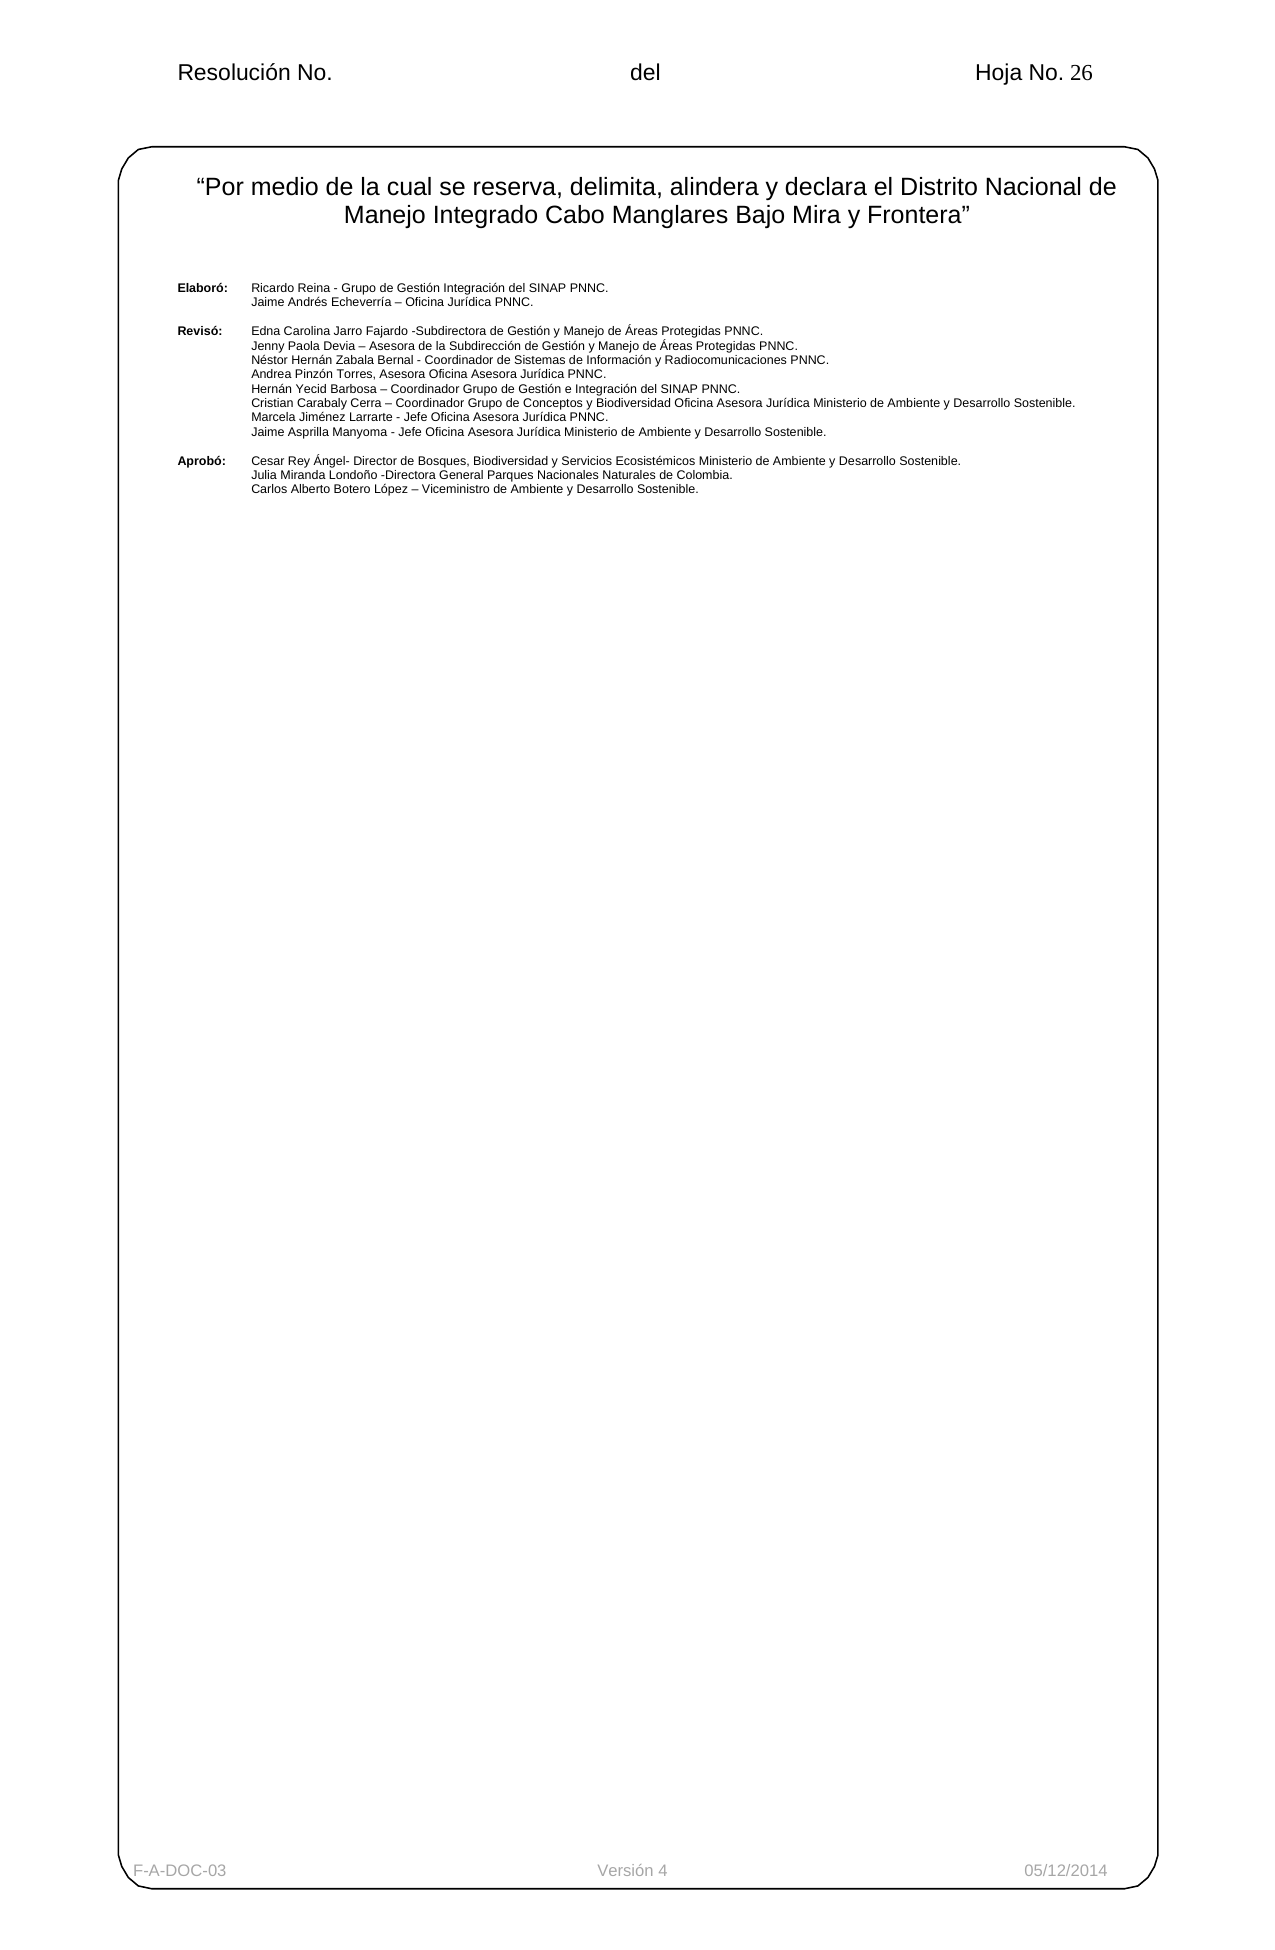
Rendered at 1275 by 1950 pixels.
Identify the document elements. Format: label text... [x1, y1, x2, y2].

text Revisó: Edna Carolina Jarro Fajardo -Subdirectora de Gestión y Manejo de Áreas Protegidas PNNC. [177, 324, 1137, 338]
text Carlos Alberto Botero López – Viceministro de Ambiente y Desarrollo Sostenible. [177, 482, 1137, 496]
text Julia Miranda Londoño -Directora General Parques Nacionales Naturales de Colombia. [177, 467, 1137, 482]
text Jenny Paola Devia – Asesora de la Subdirección de Gestión y Manejo de Áreas Protegidas PNNC. [177, 338, 1137, 352]
text Jaime Andrés Echeverría – Oficina Jurídica PNNC. [177, 295, 1137, 309]
text Marcela Jiménez Larrarte - Jefe Oficina Asesora Jurídica PNNC. [177, 410, 1137, 424]
text Andrea Pinzón Torres, Asesora Oficina Asesora Jurídica PNNC. [177, 367, 1137, 381]
text Elaboró: Ricardo Reina - Grupo de Gestión Integración del SINAP PNNC. [177, 281, 1137, 295]
text Cristian Carabaly Cerra – Coordinador Grupo de Conceptos y Biodiversidad Oficina Asesora Jurídica Ministerio de Ambiente y Desarrollo Sostenible. [177, 396, 1137, 410]
text Néstor Hernán Zabala Bernal - Coordinador de Sistemas de Información y Radiocomunicaciones PNNC. [177, 352, 1137, 367]
text Hernán Yecid Barbosa – Coordinador Grupo de Gestión e Integración del SINAP PNNC. [177, 381, 1137, 396]
text Aprobó: Cesar Rey Ángel- Director de Bosques, Biodiversidad y Servicios Ecosistémicos Ministerio de Ambiente y Desarrollo Sostenible. [177, 453, 1137, 467]
text Jaime Asprilla Manyoma - Jefe Oficina Asesora Jurídica Ministerio de Ambiente y Desarrollo Sostenible. [177, 424, 1137, 439]
